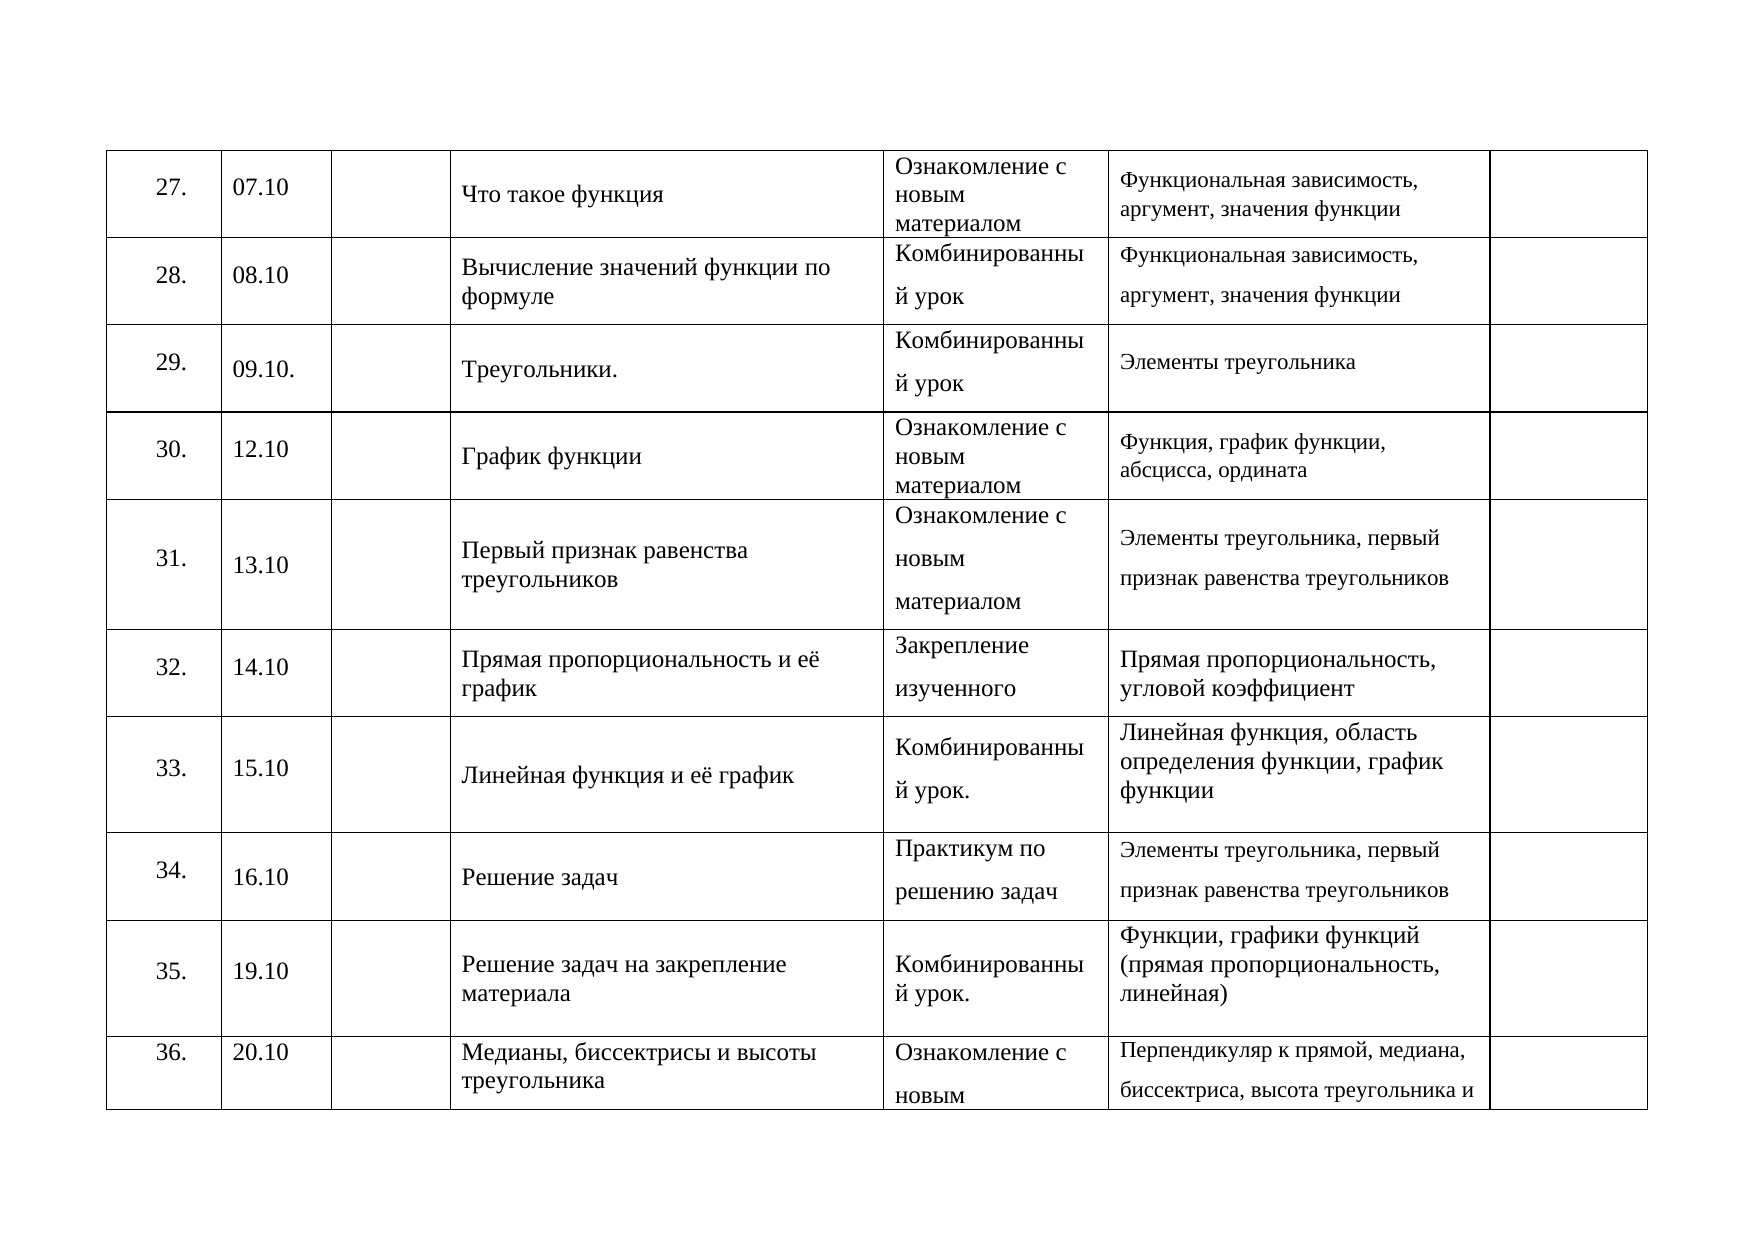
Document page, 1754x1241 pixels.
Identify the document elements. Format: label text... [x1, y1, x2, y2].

table_cell Элементы треугольника, первый признак равенства треугольников [1109, 833, 1489, 919]
table_cell Практикум по решению задач [884, 833, 1108, 919]
table_cell Закрепление изученного [884, 630, 1108, 716]
table_cell Линейная функция и её график [451, 717, 883, 832]
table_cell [884, 1037, 1108, 1108]
table_cell [1491, 151, 1647, 237]
table_cell [332, 238, 450, 324]
table_cell [1491, 325, 1647, 411]
table_cell Треугольники. [451, 325, 883, 411]
table_cell [332, 921, 450, 1036]
table_cell Ознакомление с новым материалом [884, 151, 1108, 237]
table_cell [1491, 238, 1647, 324]
table_cell 08.10 [222, 238, 331, 324]
table_cell [1491, 413, 1647, 499]
table_cell Функциональная зависимость, аргумент, значения функции [1109, 238, 1489, 324]
table_cell [1491, 717, 1647, 832]
table_cell Элементы треугольника [1109, 325, 1489, 411]
table_cell Элементы треугольника, первый признак равенства треугольников [1109, 500, 1489, 629]
table_cell [107, 500, 221, 629]
table_cell [107, 630, 221, 716]
table_cell [1491, 630, 1647, 716]
table_cell 19.10 [222, 921, 331, 1036]
table_cell Решение задач на закрепление материала [451, 921, 883, 1036]
table_cell 16.10 [222, 833, 331, 919]
table_cell [332, 1037, 450, 1108]
table_cell 07.10 [222, 151, 331, 237]
table_cell [1491, 921, 1647, 1036]
table_cell [332, 500, 450, 629]
table_cell Комбинированный урок. [884, 717, 1108, 832]
table_cell Линейная функция, область определения функции, график функции [1109, 717, 1489, 832]
table_cell Вычисление значений функции по формуле [451, 238, 883, 324]
table_cell [1491, 1037, 1647, 1108]
table_cell Комбинированный урок. [884, 921, 1108, 1036]
table_cell [107, 325, 221, 411]
table_cell [1491, 500, 1647, 629]
table_cell Ознакомление с новым материалом [884, 500, 1108, 629]
table_cell [332, 325, 450, 411]
table_cell [1491, 833, 1647, 919]
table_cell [451, 1037, 883, 1108]
table_cell 20.10 [222, 1037, 331, 1108]
table_cell [107, 1037, 221, 1108]
table_cell 13.10 [222, 500, 331, 629]
table_cell [332, 717, 450, 832]
table_cell [107, 151, 221, 237]
table_cell 15.10 [222, 717, 331, 832]
table_cell [332, 833, 450, 919]
table_cell Комбинированный урок [884, 238, 1108, 324]
table_cell Прямая пропорциональность, угловой коэффициент [1109, 630, 1489, 716]
table_cell Решение задач [451, 833, 883, 919]
table_cell Первый признак равенства треугольников [451, 500, 883, 629]
table_cell [332, 151, 450, 237]
table_cell Функция, график функции, абсцисса, ордината [1109, 413, 1489, 499]
table_cell [107, 717, 221, 832]
table_cell Функции, графики функций (прямая пропорциональность, линейная) [1109, 921, 1489, 1036]
table_cell [107, 413, 221, 499]
table_cell График функции [451, 413, 883, 499]
table_cell [332, 630, 450, 716]
table_cell [332, 413, 450, 499]
table_cell 14.10 [222, 630, 331, 716]
table_cell [107, 833, 221, 919]
table_cell [107, 921, 221, 1036]
table_cell 09.10. [222, 325, 331, 411]
table_cell Функциональная зависимость, аргумент, значения функции [1109, 151, 1489, 237]
table_cell Что такое функция [451, 151, 883, 237]
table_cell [1109, 1037, 1489, 1108]
table_cell Комбинированный урок [884, 325, 1108, 411]
table_cell Ознакомление с новым материалом [884, 413, 1108, 499]
table_cell Прямая пропорциональность и её график [451, 630, 883, 716]
table_cell [107, 238, 221, 324]
table_cell 12.10 [222, 413, 331, 499]
